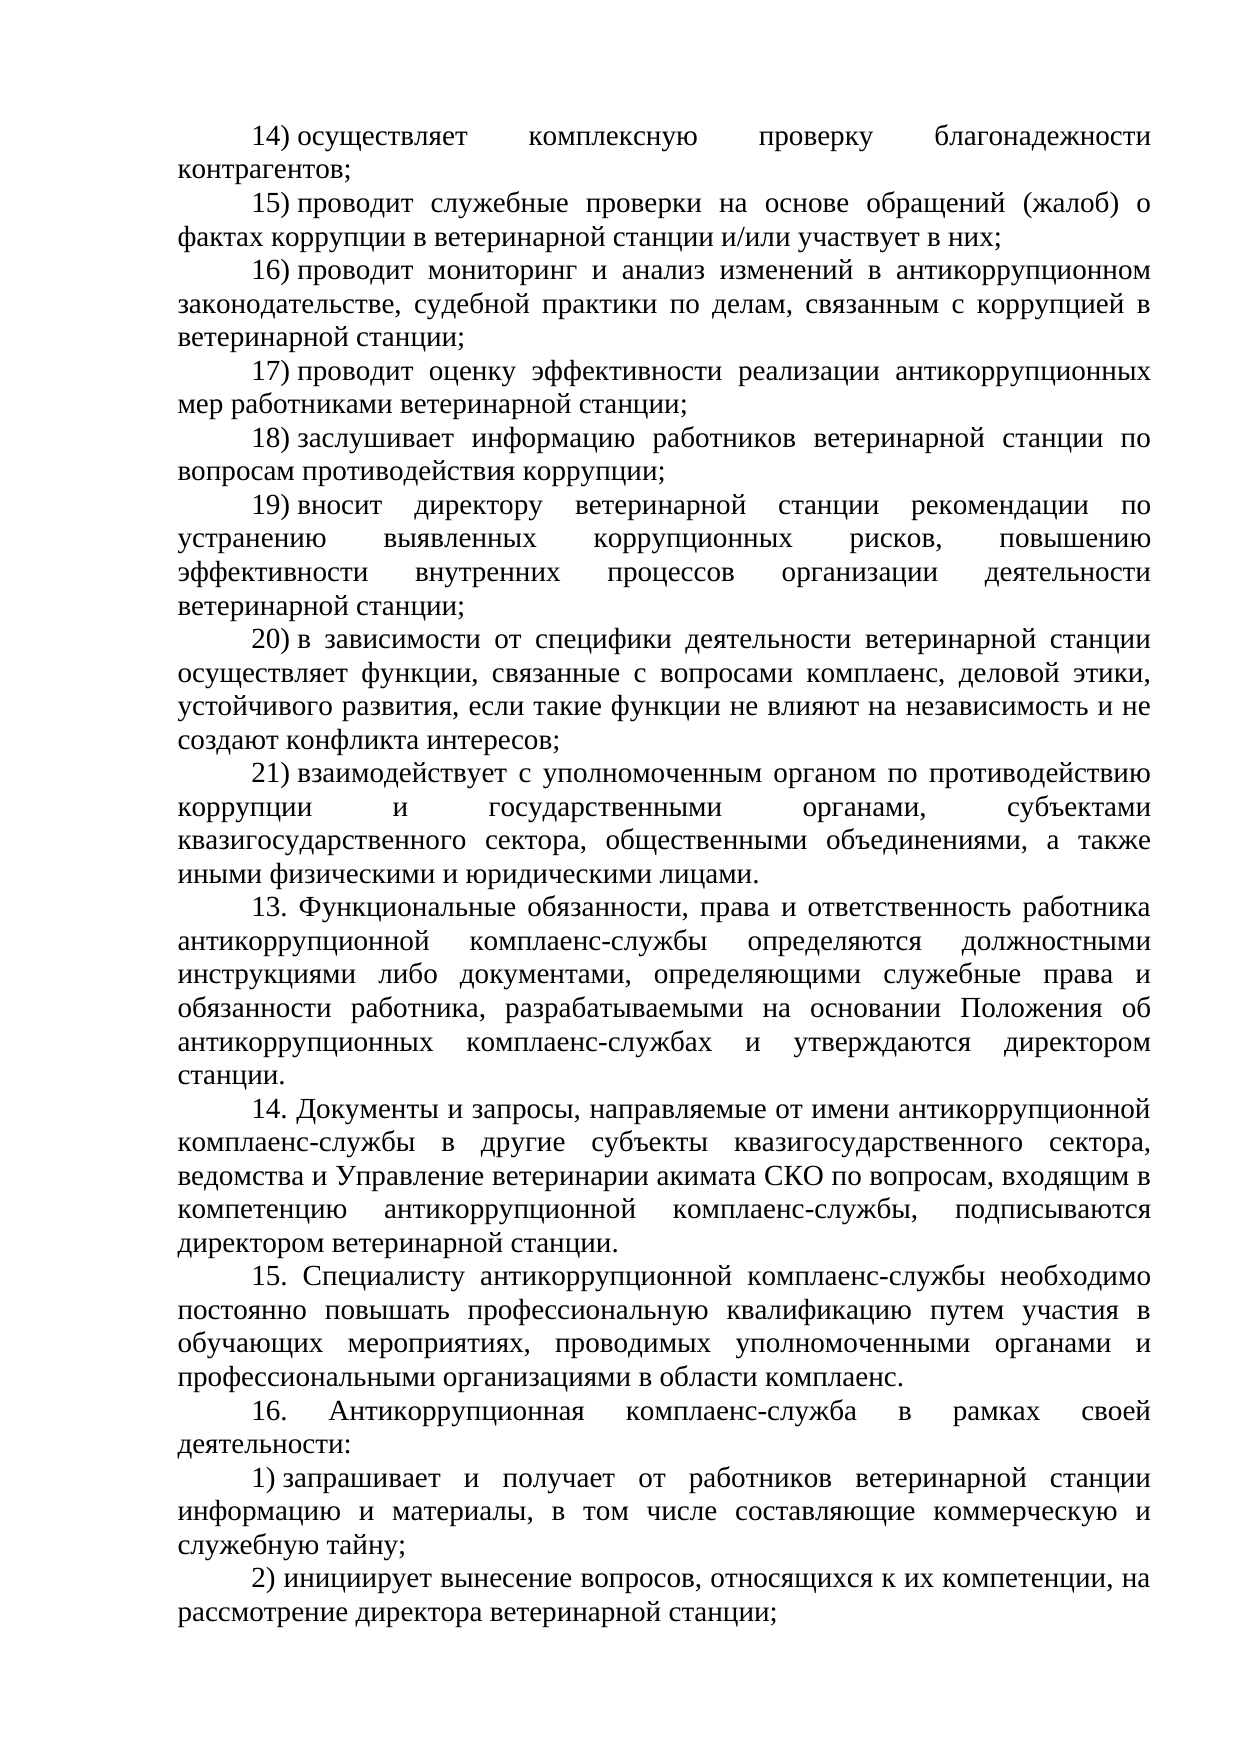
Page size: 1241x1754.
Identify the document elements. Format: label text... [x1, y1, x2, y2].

text 13. Функциональные обязанности, права и ответственность работника антикоррупционной комплаенс-службы определяются должностными инструкциями либо документами, определяющими служебные права и обязанности работника, разрабатываемыми на основании Положения об антикоррупционных комплаенс-службах и утверждаются директором станции. [177, 889, 1152, 1091]
text 17) проводит оценку эффективности реализации антикоррупционных мер работниками ветеринарной станции; [177, 353, 1152, 420]
text 18) заслушивает информацию работников ветеринарной станции по вопросам противодействия коррупции; [177, 420, 1152, 487]
text 20) в зависимости от специфики деятельности ветеринарной станции осуществляет функции, связанные с вопросами комплаенс, деловой этики, устойчивого развития, если такие функции не влияют на независимость и не создают конфликта интересов; [177, 621, 1152, 755]
text 15. Специалисту антикоррупционной комплаенс-службы необходимо постоянно повышать профессиональную квалификацию путем участия в обучающих мероприятиях, проводимых уполномоченными органами и профессиональными организациями в области комплаенс. [177, 1258, 1152, 1393]
text 19) вносит директору ветеринарной станции рекомендации по устранению выявленных коррупционных рисков, повышению эффективности внутренних процессов организации деятельности ветеринарной станции; [177, 487, 1152, 621]
text 1) запрашивает и получает от работников ветеринарной станции информацию и материалы, в том числе составляющие коммерческую и служебную тайну; [177, 1460, 1152, 1560]
text 15) проводит служебные проверки на основе обращений (жалоб) о фактах коррупции в ветеринарной станции и/или участвует в них; [177, 185, 1152, 252]
text 16) проводит мониторинг и анализ изменений в антикоррупционном законодательстве, судебной практики по делам, связанным с коррупцией в ветеринарной станции; [177, 252, 1152, 353]
text 16. Антикоррупционная комплаенс-служба в рамках своей деятельности: [177, 1393, 1152, 1460]
text 21) взаимодействует с уполномоченным органом по противодействию коррупции и государственными органами, субъектами квазигосударственного сектора, общественными объединениями, а также иными физическими и юридическими лицами. [177, 755, 1152, 889]
text 14. Документы и запросы, направляемые от имени антикоррупционной комплаенс-службы в другие субъекты квазигосударственного сектора, ведомства и Управление ветеринарии акимата СКО по вопросам, входящим в компетенцию антикоррупционной комплаенс-службы, подписываются директором ветеринарной станции. [177, 1091, 1152, 1258]
text 14) осуществляет комплексную проверку благонадежности контрагентов; [177, 118, 1152, 185]
text 2) инициирует вынесение вопросов, относящихся к их компетенции, на рассмотрение директора ветеринарной станции; [177, 1560, 1152, 1627]
